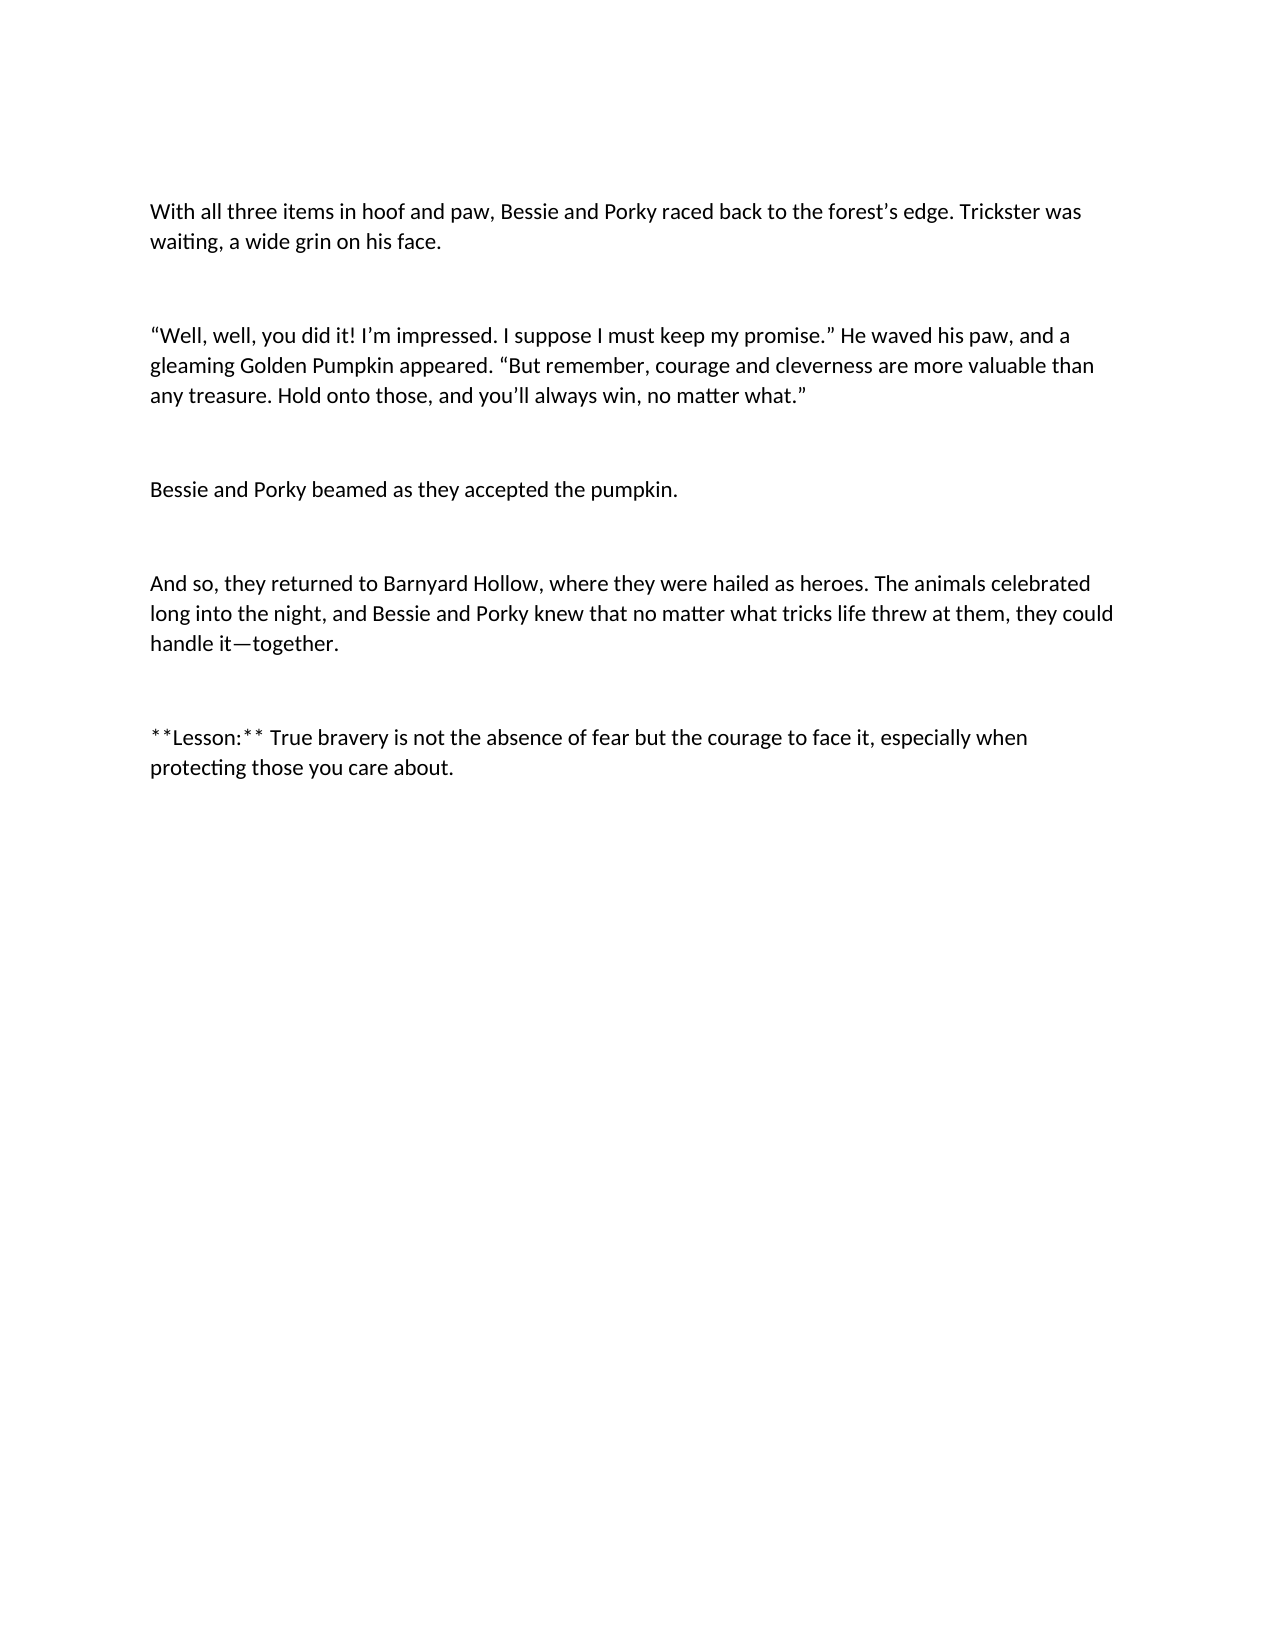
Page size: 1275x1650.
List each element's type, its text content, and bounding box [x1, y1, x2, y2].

text Bessie and Porky beamed as they accepted the pumpkin. [150, 475, 1125, 503]
text And so, they returned to Barnyard Hollow, where they were hailed as heroes. The animals celebrated long into the night, and Bessie and Porky knew that no matter what tricks life threw at them, they could handle it—together. [150, 569, 1125, 657]
text **Lesson:** True bravery is not the absence of fear but the courage to face it, especially when protecting those you care about. [150, 723, 1125, 781]
text With all three items in hoof and paw, Bessie and Porky raced back to the forest’s edge. Trickster was waiting, a wide grin on his face. [150, 197, 1125, 255]
text “Well, well, you did it! I’m impressed. I suppose I must keep my promise.” He waved his paw, and a gleaming Golden Pumpkin appeared. “But remember, courage and cleverness are more valuable than any treasure. Hold onto those, and you’ll always win, no matter what.” [150, 321, 1125, 409]
